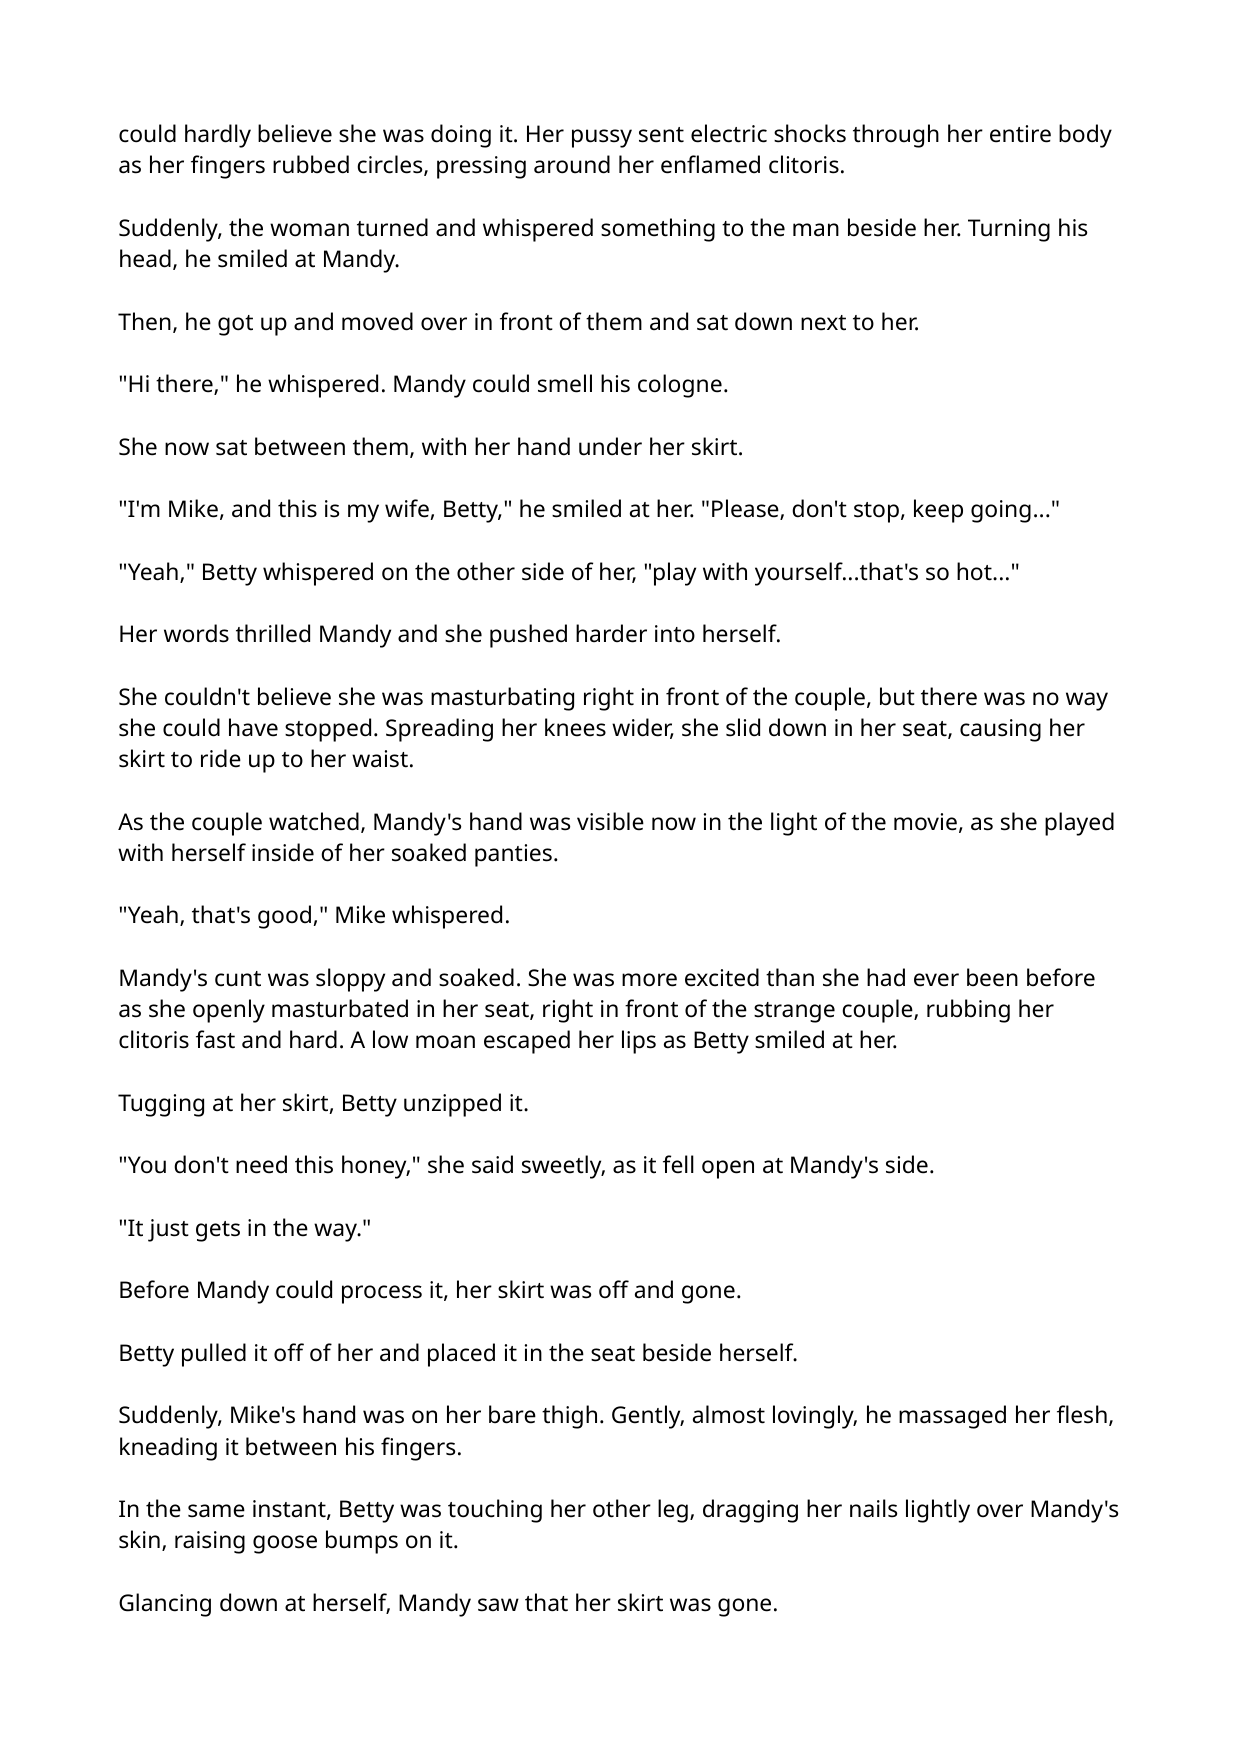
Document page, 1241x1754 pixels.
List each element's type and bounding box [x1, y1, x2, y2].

text [118, 118, 1122, 1618]
